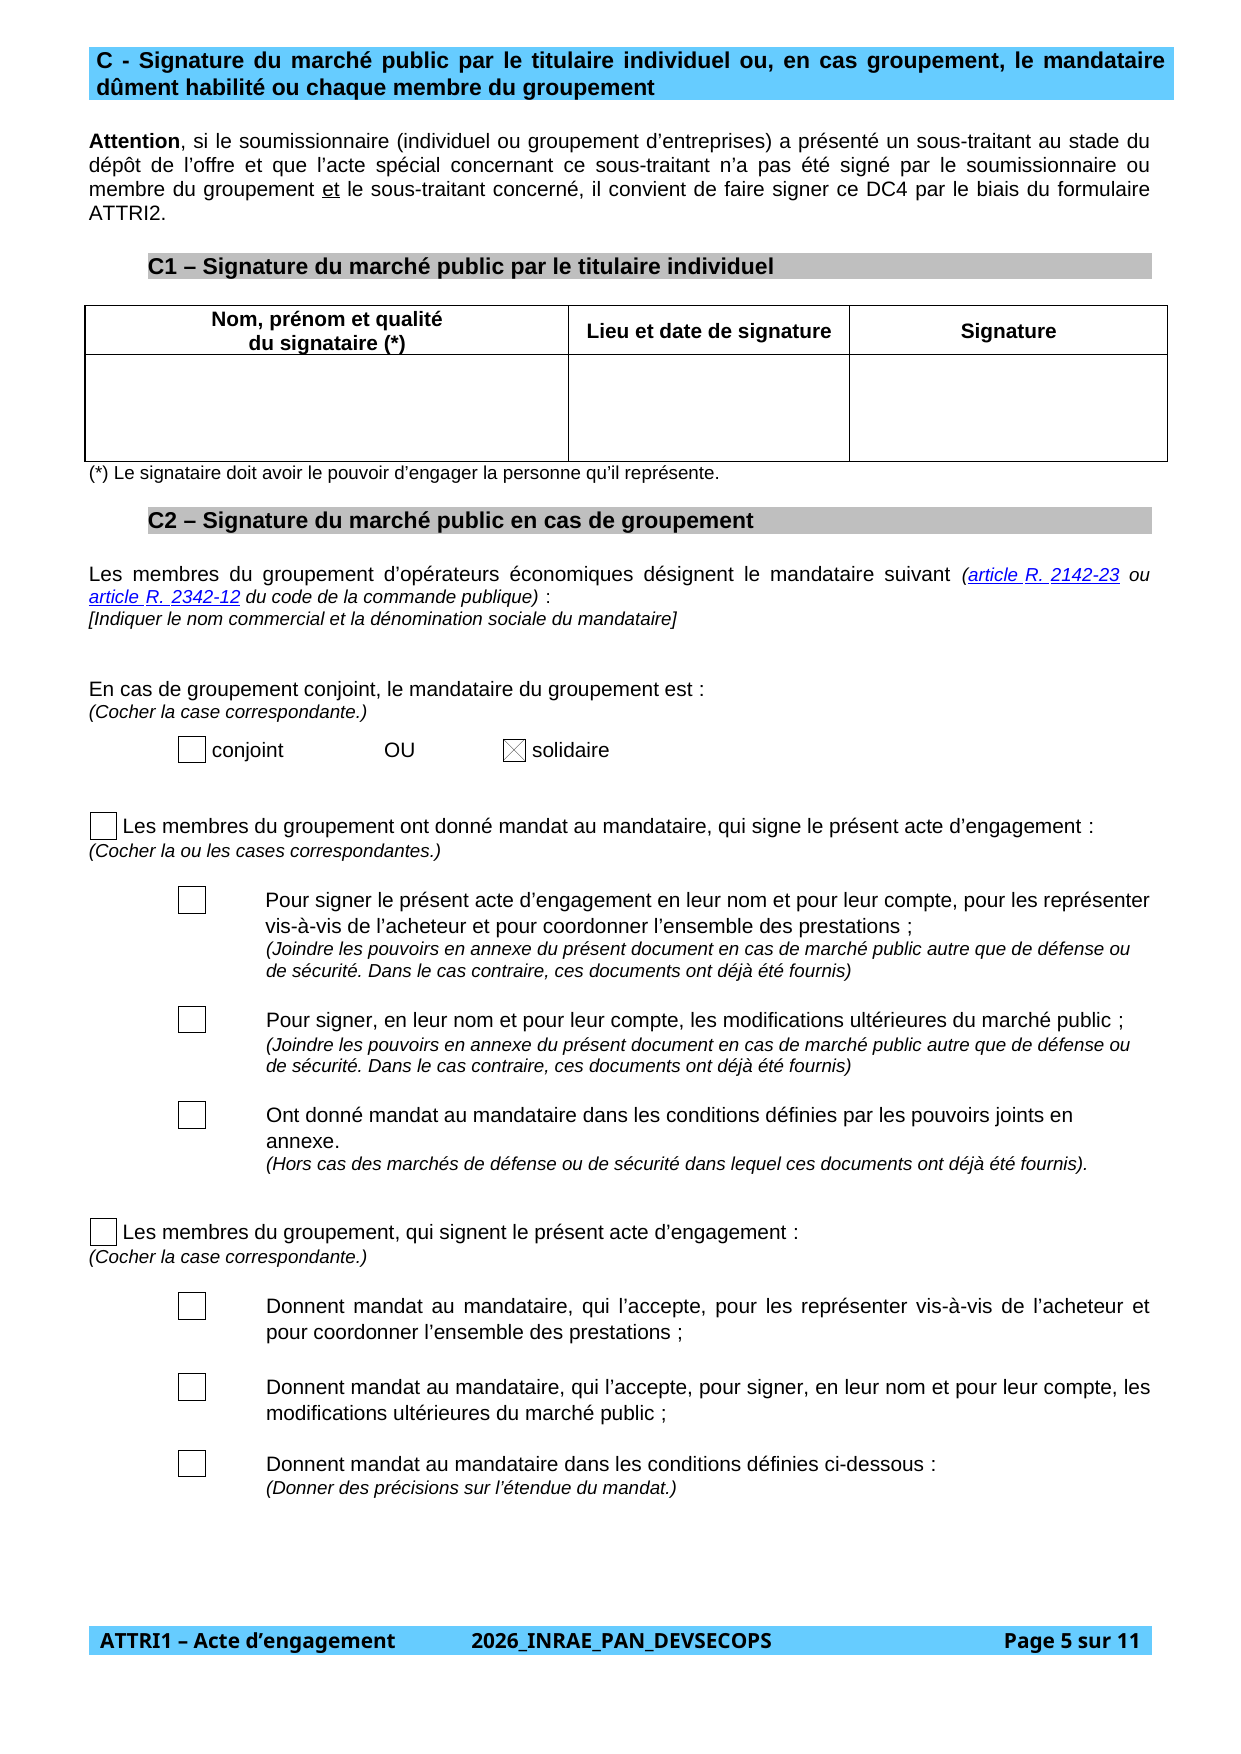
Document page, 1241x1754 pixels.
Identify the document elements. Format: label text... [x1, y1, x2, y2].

text Attention, si le soumissionnaire (individuel ou groupement d’entreprises) a présenté un sous-traitant au stade du dépôt de l’offre et que l’acte spécial concernant ce sous-traitant n’a pas été signé par le soumissionnaire ou membre du groupement et le sous-traitant concerné, il convient de faire signer ce DC4 par le biais du formulaire ATTRI2. [89, 128, 1152, 224]
text conjoint OU solidaire [89, 735, 1152, 763]
text (Joindre les pouvoirs en annexe du présent document en cas de marché public autre que de défense ou de sécurité. Dans le cas contraire, ces documents ont déjà été fournis) [266, 938, 1152, 981]
table_header C - Signature du marché public par le titulaire individuel ou, en cas groupement, le mandataire dûment habilité ou chaque membre du groupement [89, 47, 1174, 100]
text Les membres du groupement, qui signent le présent acte d’engagement : [89, 1217, 1152, 1246]
text En cas de groupement conjoint, le mandataire du groupement est : [89, 677, 1152, 701]
table_cell [86, 355, 568, 461]
text Donnent mandat au mandataire, qui l’accepte, pour signer, en leur nom et pour leur compte, les modifications ultérieures du marché public ; [177, 1372, 1152, 1425]
text [Indiquer le nom commercial et la dénomination sociale du mandataire] [89, 608, 1152, 629]
text Donnent mandat au mandataire dans les conditions définies ci-dessous : [118, 1449, 1152, 1477]
table_cell [850, 355, 1167, 461]
table_header Lieu et date de signature [569, 306, 849, 354]
table_header Nom, prénom et qualité du signataire (*) [86, 306, 568, 354]
text Les membres du groupement d’opérateurs économiques désignent le mandataire suivant (article R. 2142-23 ou article R. 2342-12 du code de la commande publique) : [89, 562, 1152, 608]
text Donnent mandat au mandataire, qui l’accepte, pour les représenter vis-à-vis de l’acheteur et pour coordonner l’ensemble des prestations ; [177, 1291, 1152, 1344]
text (Cocher la ou les cases correspondantes.) [89, 840, 1152, 861]
text C2 – Signature du marché public en cas de groupement [148, 507, 1152, 534]
text (Joindre les pouvoirs en annexe du présent document en cas de marché public autre que de défense ou de sécurité. Dans le cas contraire, ces documents ont déjà été fournis) [266, 1033, 1152, 1076]
text Pour signer, en leur nom et pour leur compte, les modifications ultérieures du marché public ; [177, 1005, 1152, 1033]
text (Cocher la case correspondante.) [89, 1246, 1152, 1267]
table_cell [569, 355, 849, 461]
text Pour signer le présent acte d’engagement en leur nom et pour leur compte, pour les représenter vis-à-vis de l’acheteur et pour coordonner l’ensemble des prestations ; [89, 885, 1152, 938]
text C1 – Signature du marché public par le titulaire individuel [148, 253, 1152, 279]
text (Hors cas des marchés de défense ou de sécurité dans lequel ces documents ont déjà été fournis). [266, 1153, 1152, 1174]
table_header Signature [850, 306, 1167, 354]
text (*) Le signataire doit avoir le pouvoir d’engager la personne qu’il représente. [89, 462, 1152, 483]
text (Donner des précisions sur l’étendue du mandat.) [118, 1477, 1152, 1499]
text Ont donné mandat au mandataire dans les conditions définies par les pouvoirs joints en annexe. [148, 1100, 1152, 1153]
text Les membres du groupement ont donné mandat au mandataire, qui signe le présent acte d’engagement : [89, 811, 1152, 840]
text (Cocher la case correspondante.) [89, 701, 1152, 723]
